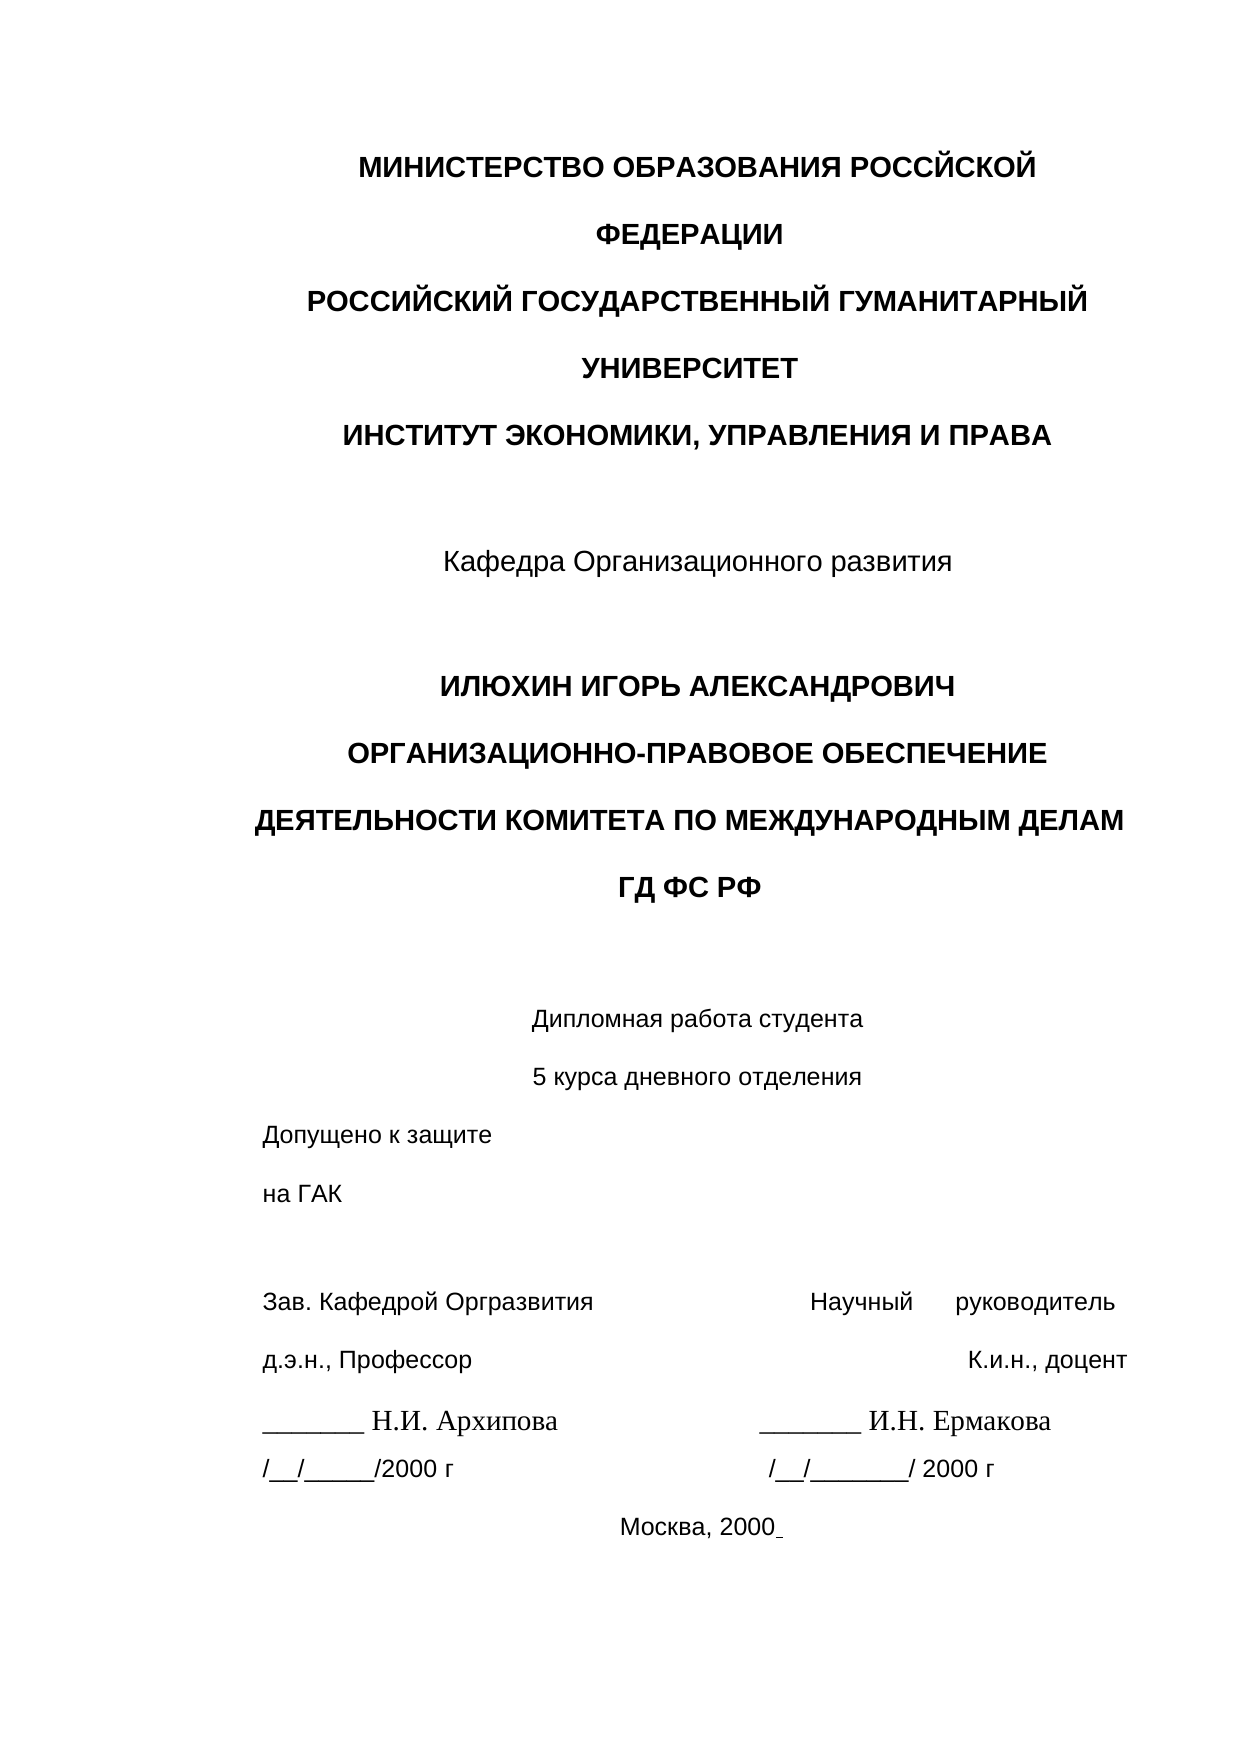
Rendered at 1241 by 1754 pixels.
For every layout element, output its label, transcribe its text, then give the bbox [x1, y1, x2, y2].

subtitle Кафедра Организационного развития [247, 543, 1132, 577]
text ОРГАНИЗАЦИОННО-ПРАВОВОЕ ОБЕСПЕЧЕНИЕ ДЕЯТЕЛЬНОСТИ КОМИТЕТА ПО МЕЖДУНАРОДНЫМ ДЕЛАМ ГД ФС РФ [247, 736, 1132, 903]
subtitle на ГАК [247, 1178, 1132, 1208]
subtitle /__/_____/2000 г /__/_______/ 2000 г [247, 1453, 1132, 1483]
subtitle Допущено к защите [247, 1120, 1132, 1149]
text Москва, 2000 [247, 1512, 1132, 1541]
subtitle Зав. Кафедрой Оргразвития Научный руководитель [247, 1287, 1132, 1316]
text 5 курса дневного отделения [247, 1062, 1132, 1091]
text _______ Н.И. Архипова _______ И.Н. Ермакова [187, 1403, 1053, 1437]
subtitle ИЛЮХИН ИГОРЬ АЛЕКСАНДРОВИЧ [247, 669, 1132, 702]
subtitle ИНСТИТУТ ЭКОНОМИКИ, УПРАВЛЕНИЯ И ПРАВА [247, 418, 1132, 452]
subtitle д.э.н., Профессор К.и.н., доцент [247, 1345, 1132, 1374]
text РОССИЙСКИЙ ГОСУДАРСТВЕННЫЙ ГУМАНИТАРНЫЙ УНИВЕРСИТЕТ [247, 284, 1132, 385]
text МИНИСТЕРСТВО ОБРАЗОВАНИЯ РОССЙСКОЙ ФЕДЕРАЦИИ [247, 150, 1132, 251]
subtitle Дипломная работа студента [247, 1004, 1132, 1033]
